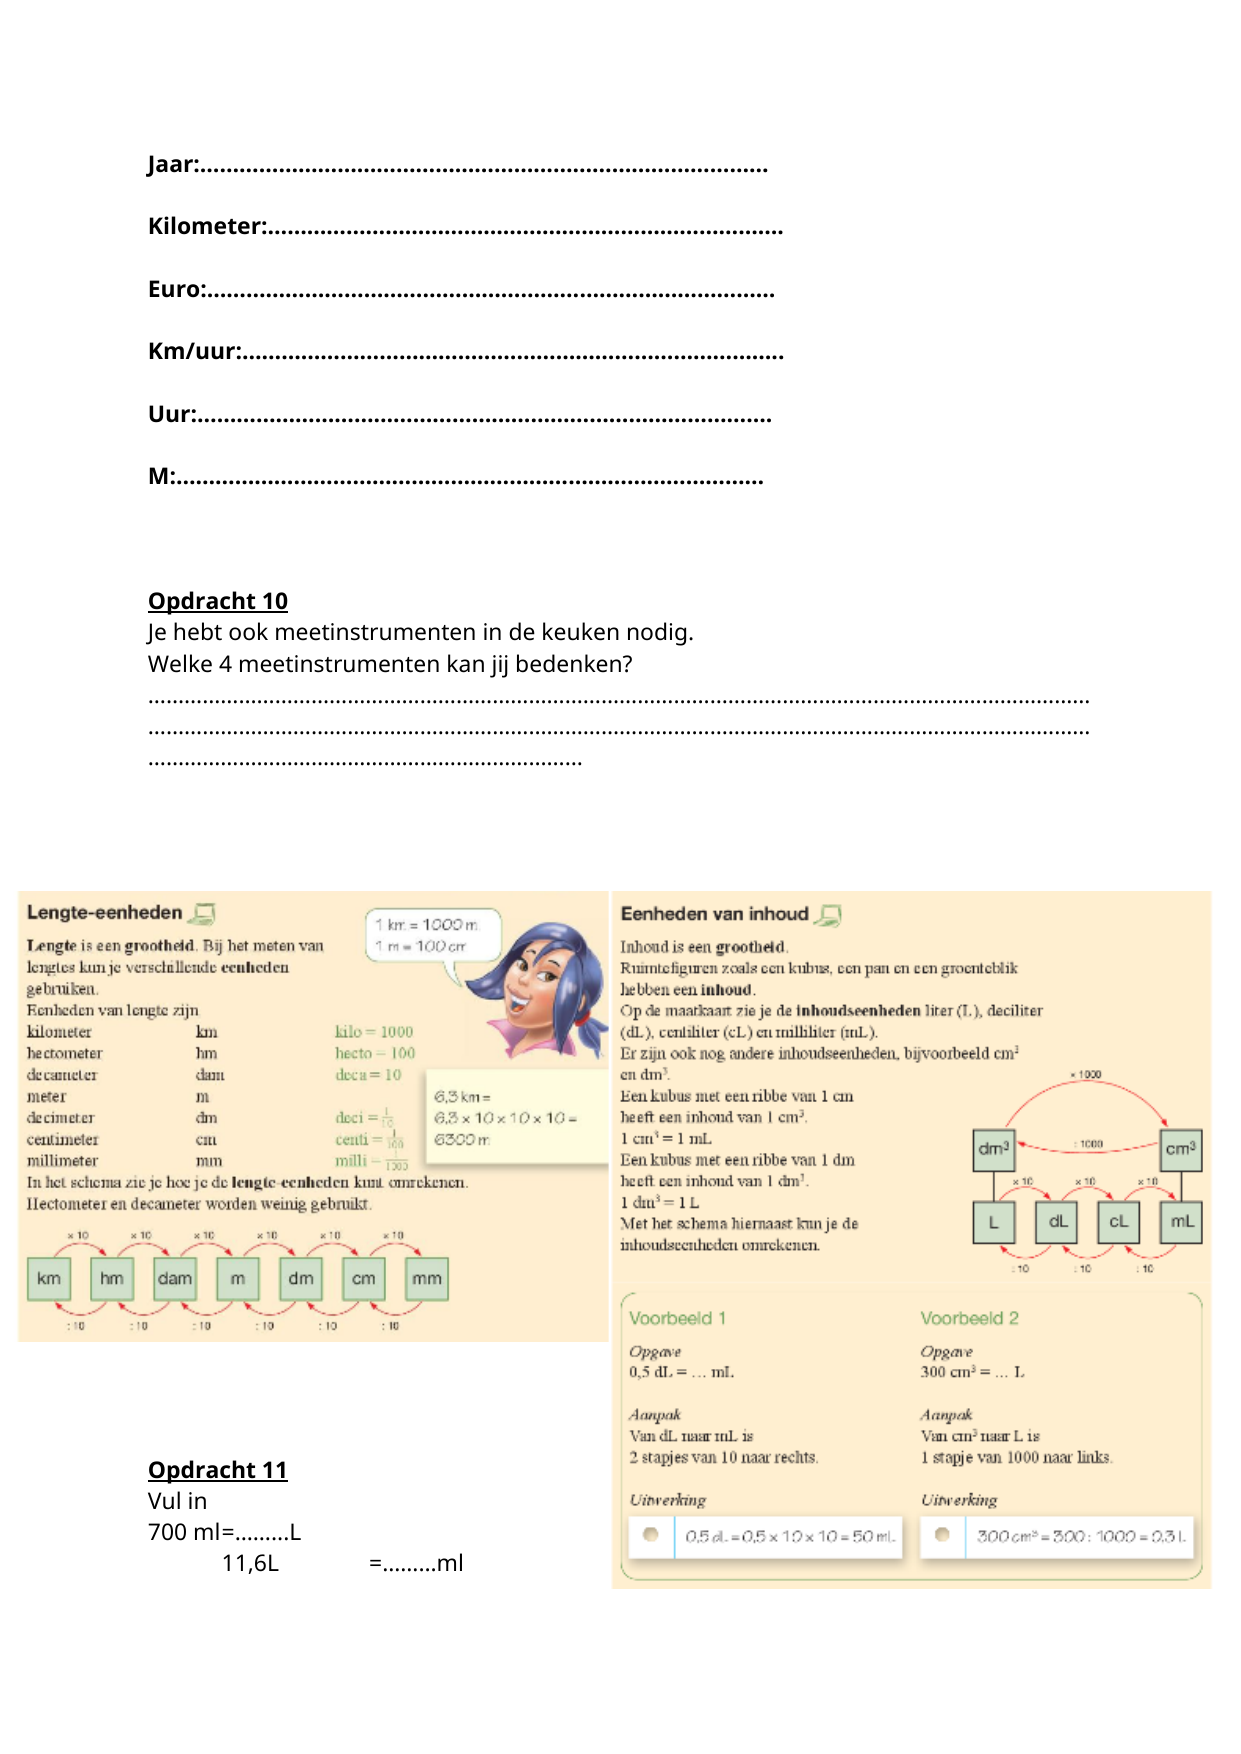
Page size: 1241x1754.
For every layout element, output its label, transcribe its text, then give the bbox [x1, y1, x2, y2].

text Je hebt ook meetinstrumenten in de keuken nodig. [148, 616, 1093, 648]
text …………………………………………………………………………………………………………………………………………………………………………………………………………………………………………………………………………………………………………………………………………………… [148, 679, 1093, 773]
text M:……………………………………………………………………………… [148, 460, 1093, 491]
text Vul in [148, 1485, 608, 1516]
text Welke 4 meetinstrumenten kan jij bedenken? [148, 648, 1093, 679]
text Euro:…………………………………………………………………………… [148, 273, 1093, 304]
text Opdracht 10 [148, 585, 1093, 616]
text Kilometer:……………………………………………………………………. [148, 210, 1093, 241]
picture [12, 891, 1220, 1589]
text Jaar:…………………………………………………………………………… [148, 148, 1093, 179]
text Km/uur:……………………………………………………………………….. [148, 335, 1093, 366]
text Uur:……………………………………………………………………………. [148, 398, 1093, 429]
text 700 ml =……...L 11,6L =………ml [148, 1516, 608, 1579]
text Opdracht 11 [148, 1454, 608, 1485]
